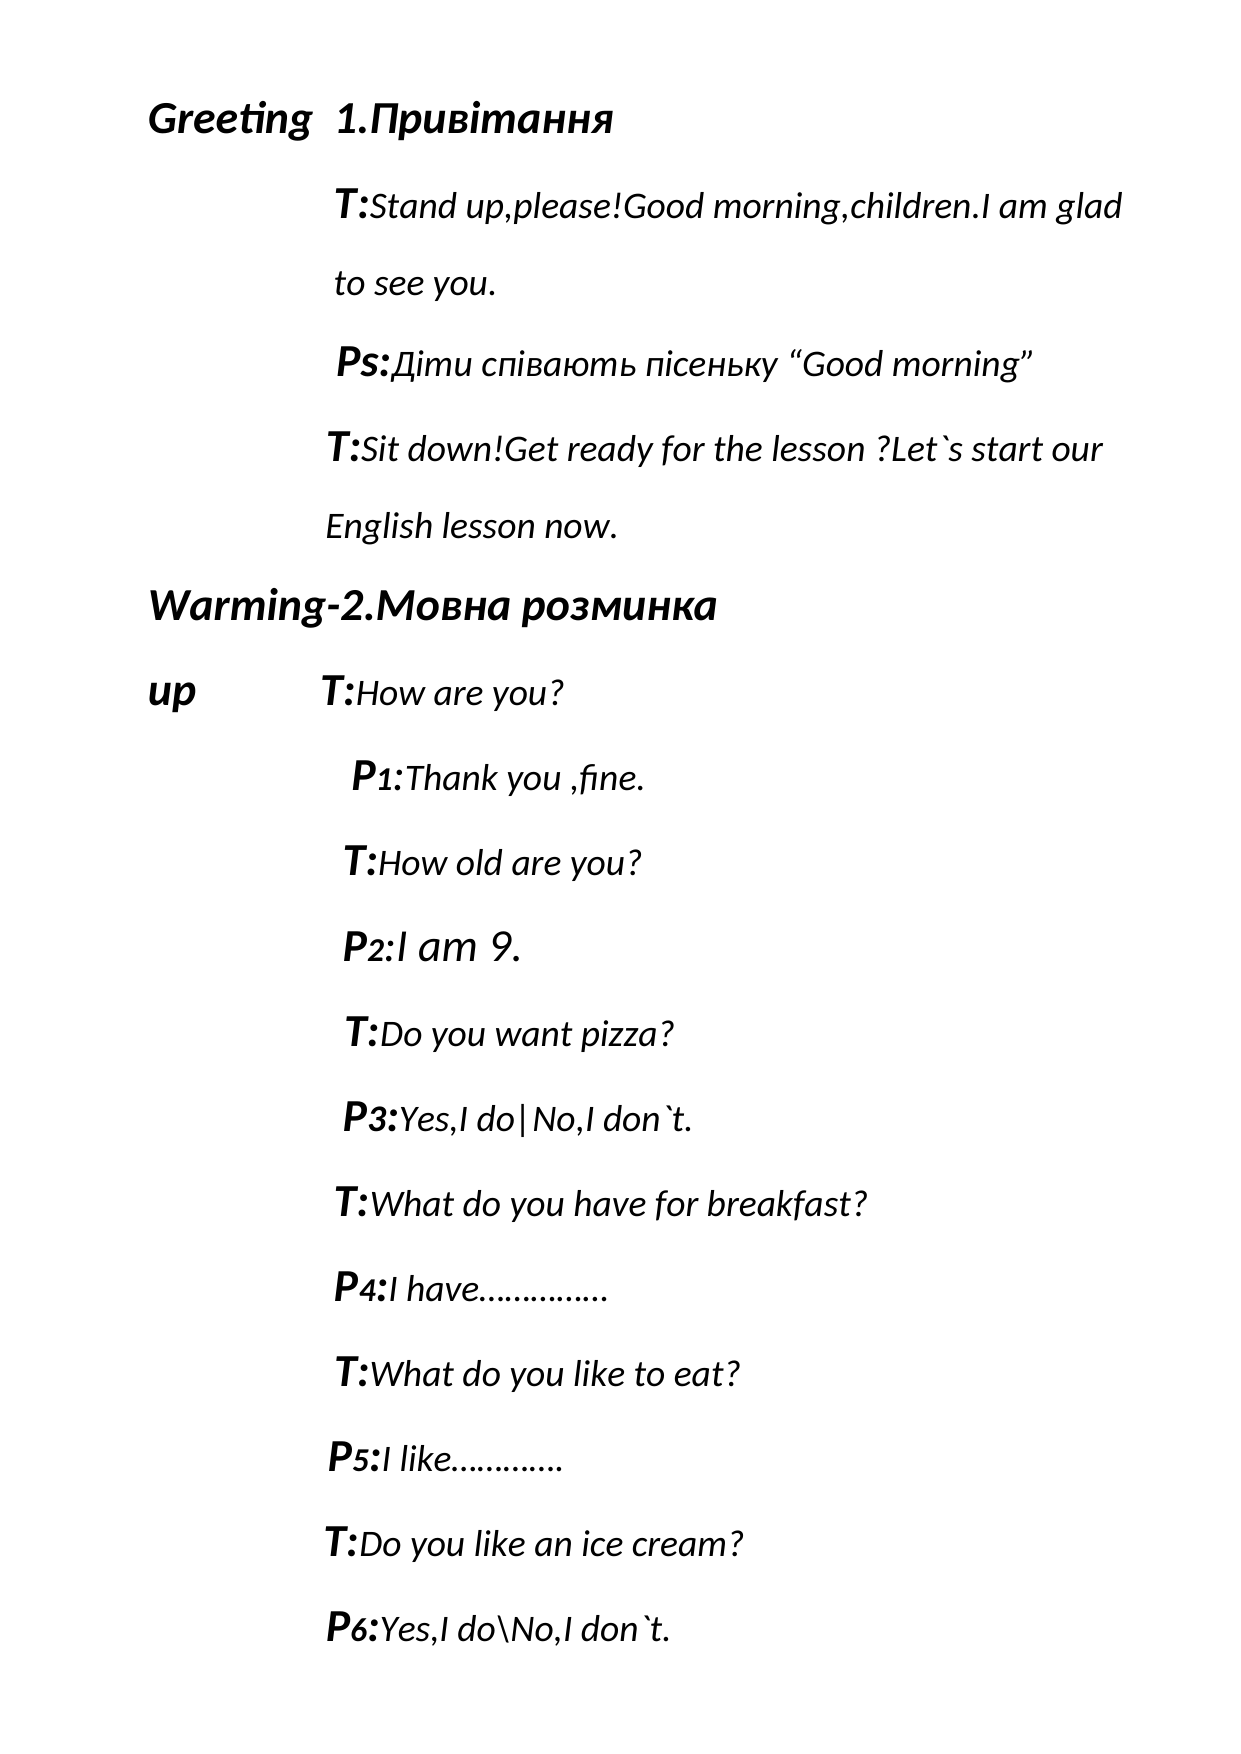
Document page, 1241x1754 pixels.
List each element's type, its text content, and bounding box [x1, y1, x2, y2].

text to see you. [148, 259, 1152, 304]
text P6:Yes,I do\No,I don`t. [148, 1597, 1152, 1653]
text T:Sit down!Get ready for the lesson ?Let`s start our [148, 417, 1152, 473]
text T:How old are you? [148, 831, 1152, 887]
text P2:I am 9. [148, 916, 1152, 972]
text Warming-2.Мовна розминка [148, 576, 1152, 632]
text P1:Thank you ,fine. [148, 746, 1152, 802]
text Greeting 1.Привітання [148, 88, 1152, 144]
text P5:I like…………. [148, 1427, 1152, 1483]
text T:What do you like to eat? [148, 1342, 1152, 1398]
text Т:Stand up,please!Good morning,children.I am glad [148, 174, 1152, 229]
text T:Do you want pizza? [148, 1002, 1152, 1057]
text Ps:Діти співають пісеньку “Good morning” [148, 332, 1152, 388]
text T:Do you like an ice cream? [148, 1512, 1152, 1568]
text P3:Yes,I do|No,I don`t. [148, 1087, 1152, 1143]
text T:What do you have for breakfast? [148, 1172, 1152, 1228]
text English lesson now. [148, 502, 1152, 548]
text P4:I have…………… [148, 1257, 1152, 1313]
text up T:How are you? [148, 661, 1152, 717]
